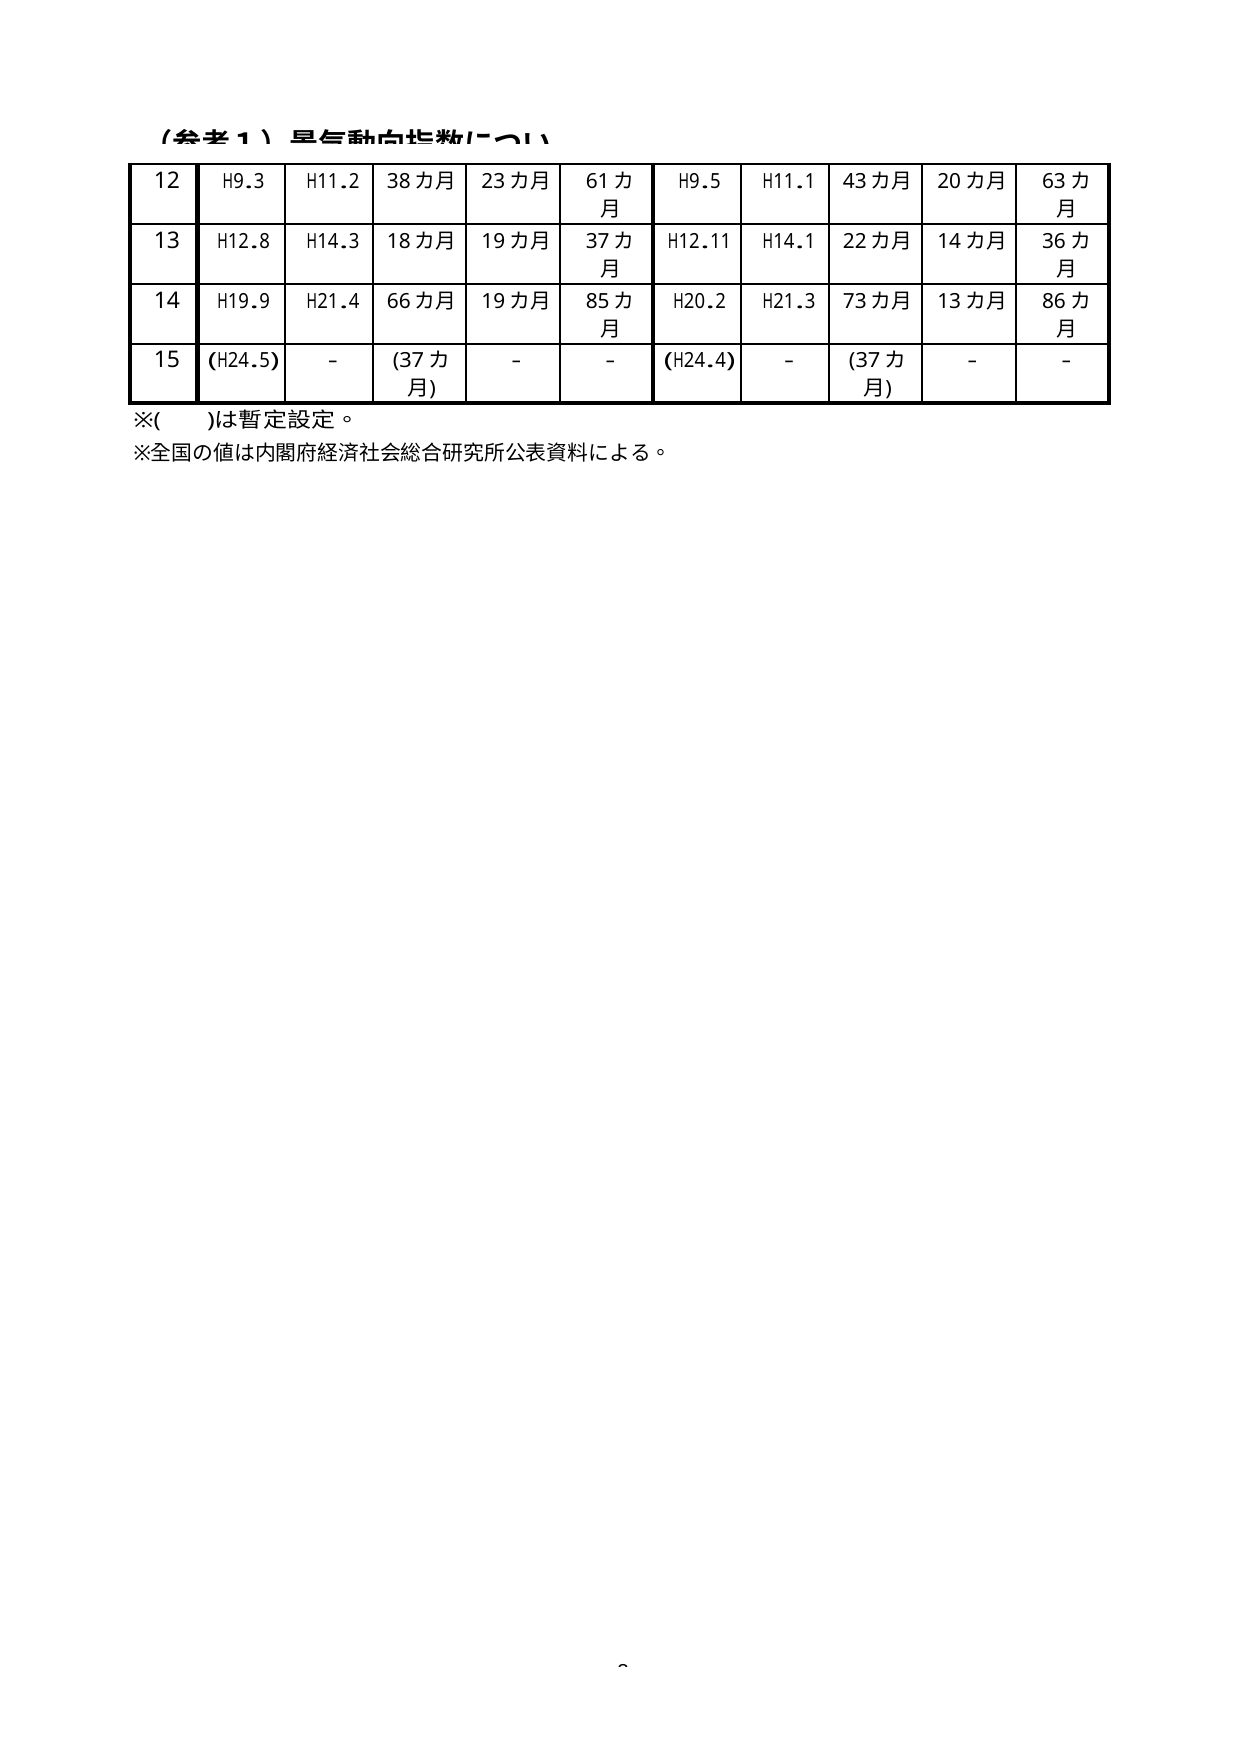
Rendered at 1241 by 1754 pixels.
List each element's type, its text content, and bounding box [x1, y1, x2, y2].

table_cell H19.9 [200, 285, 284, 343]
table_cell - [286, 345, 372, 401]
table_cell 13 [132, 225, 195, 283]
table_cell 36カ月 [1017, 225, 1107, 283]
table_cell 20カ月 [923, 165, 1015, 223]
table_cell H14.3 [286, 225, 372, 283]
text ※( )は暫定設定。 [133, 405, 1159, 434]
table_cell 86カ月 [1017, 285, 1107, 343]
table_cell 14 [132, 285, 195, 343]
table_cell H11.2 [286, 165, 372, 223]
table_cell H14.1 [742, 225, 828, 283]
table_cell (37カ月) [374, 345, 465, 401]
table_cell 85カ月 [561, 285, 651, 343]
table_cell - [467, 345, 559, 401]
table_cell 23カ月 [467, 165, 559, 223]
table_cell 66カ月 [374, 285, 465, 343]
table_cell - [1017, 345, 1107, 401]
table_cell H9.5 [655, 165, 740, 223]
table_cell 12 [132, 165, 195, 223]
table_cell 37カ月 [561, 225, 651, 283]
table_cell 18カ月 [374, 225, 465, 283]
table_cell 15 [132, 345, 195, 401]
table_cell 13カ月 [923, 285, 1015, 343]
table_cell H9.3 [200, 165, 284, 223]
table_cell 61カ月 [561, 165, 651, 223]
table_cell 43カ月 [830, 165, 921, 223]
table_cell H20.2 [655, 285, 740, 343]
table_cell (37カ月) [830, 345, 921, 401]
table_cell H12.8 [200, 225, 284, 283]
table_cell H21.4 [286, 285, 372, 343]
table_cell 73カ月 [830, 285, 921, 343]
table_cell - [561, 345, 651, 401]
table_cell (H24.4) [655, 345, 740, 401]
table_cell H11.1 [742, 165, 828, 223]
table_cell 22カ月 [830, 225, 921, 283]
table_cell 19カ月 [467, 225, 559, 283]
text ※全国の値は内閣府経済社会総合研究所公表資料による。 [133, 438, 1159, 467]
table_cell 19カ月 [467, 285, 559, 343]
table_cell - [923, 345, 1015, 401]
table_cell 14カ月 [923, 225, 1015, 283]
table_cell 38カ月 [374, 165, 465, 223]
table_cell - [742, 345, 828, 401]
table_cell 63カ月 [1017, 165, 1107, 223]
table_cell (H24.5) [200, 345, 284, 401]
table_cell H21.3 [742, 285, 828, 343]
table_cell H12.11 [655, 225, 740, 283]
